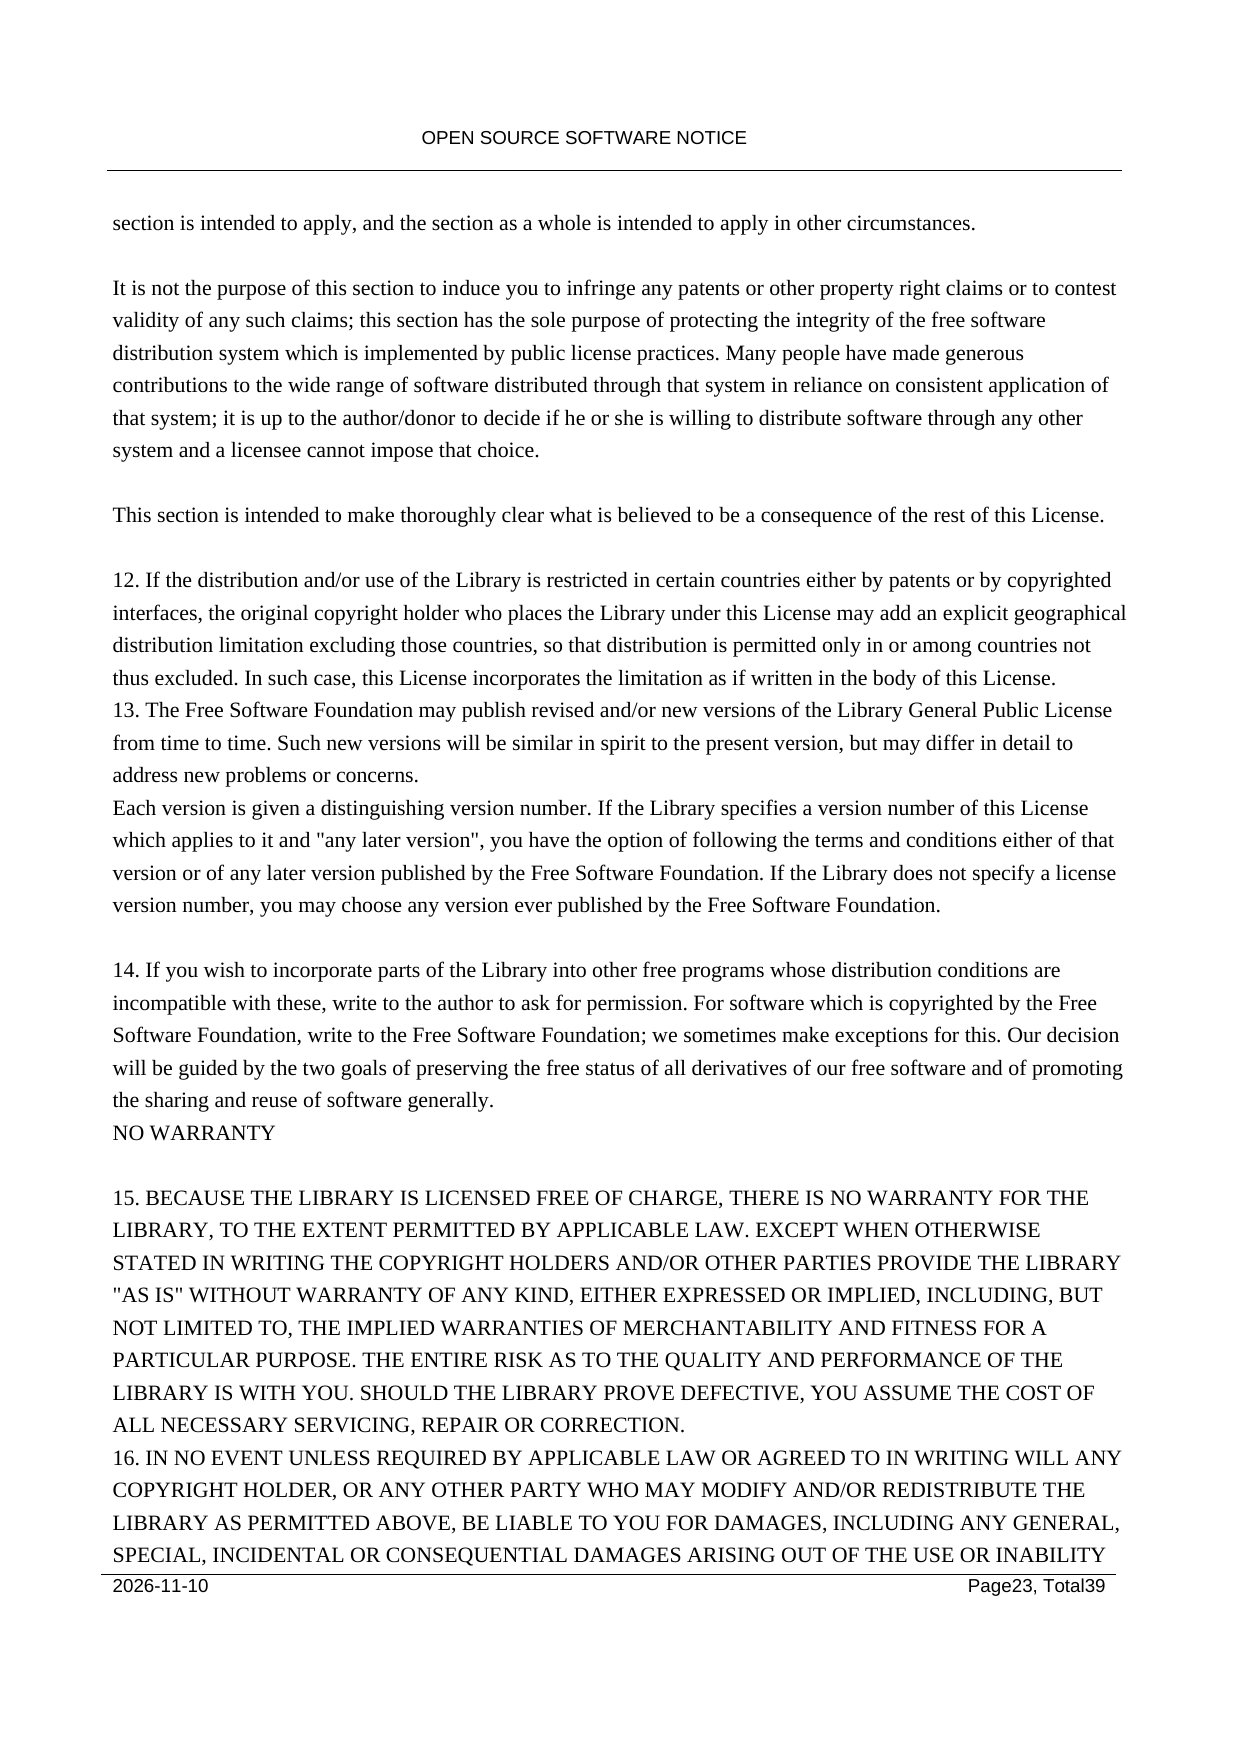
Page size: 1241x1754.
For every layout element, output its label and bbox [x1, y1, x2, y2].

text [112, 206, 1128, 1571]
